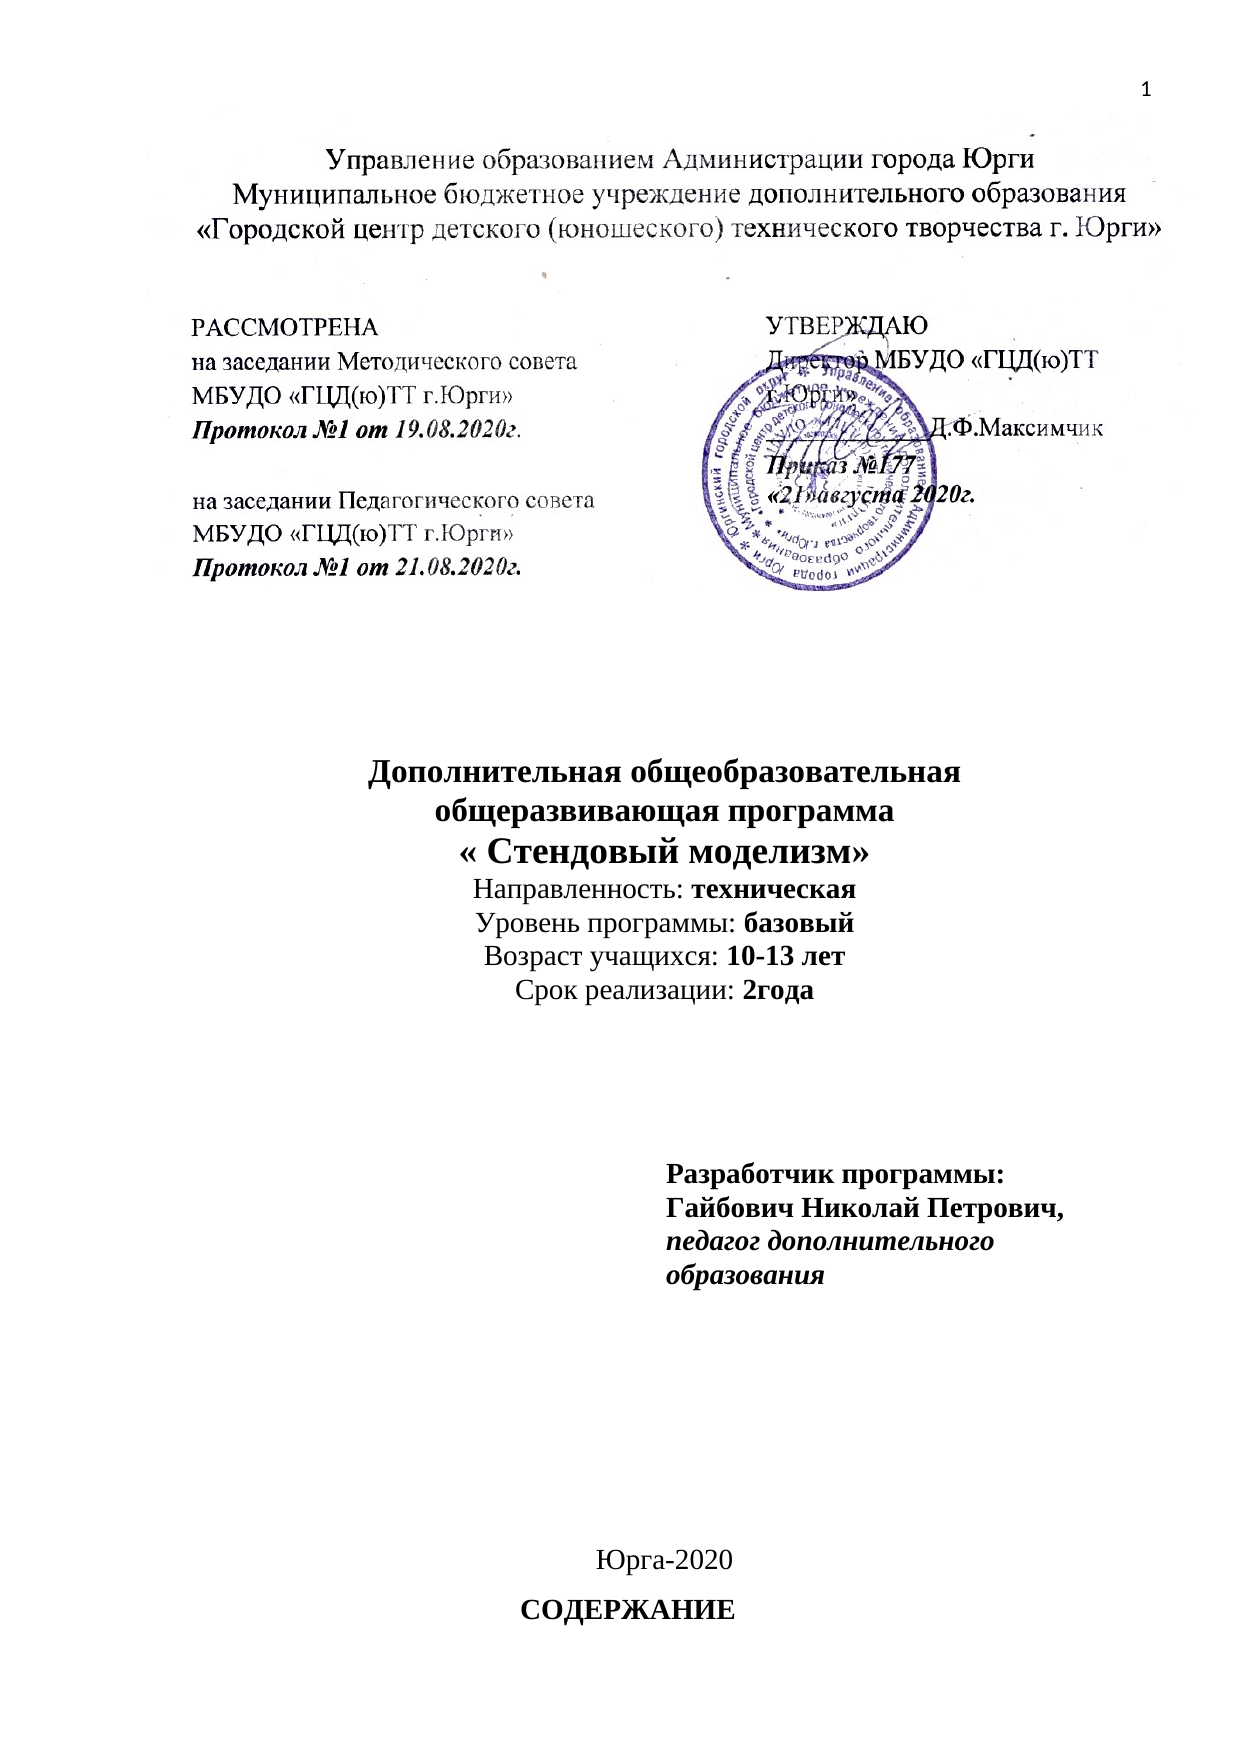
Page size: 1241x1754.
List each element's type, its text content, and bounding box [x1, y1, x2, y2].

text Дополнительная общеобразовательная [177, 751, 1152, 790]
text Разработчик программы: [177, 1156, 1152, 1190]
text образования [177, 1257, 1152, 1291]
text педагог дополнительного [177, 1223, 1152, 1257]
text СОДЕРЖАНИЕ [177, 1592, 1152, 1626]
picture [145, 111, 1195, 592]
text Срок реализации: 2года [177, 972, 1152, 1005]
text общеразвивающая программа [177, 790, 1152, 828]
text Гайбович Николай Петрович, [177, 1190, 1152, 1223]
text Направленность: техническая [177, 871, 1152, 905]
text Уровень программы: базовый [177, 905, 1152, 938]
text Возраст учащихся: 10-13 лет [177, 938, 1152, 972]
text « Стендовый моделизм» [177, 828, 1152, 871]
text Юрга-2020 [177, 1542, 1152, 1576]
